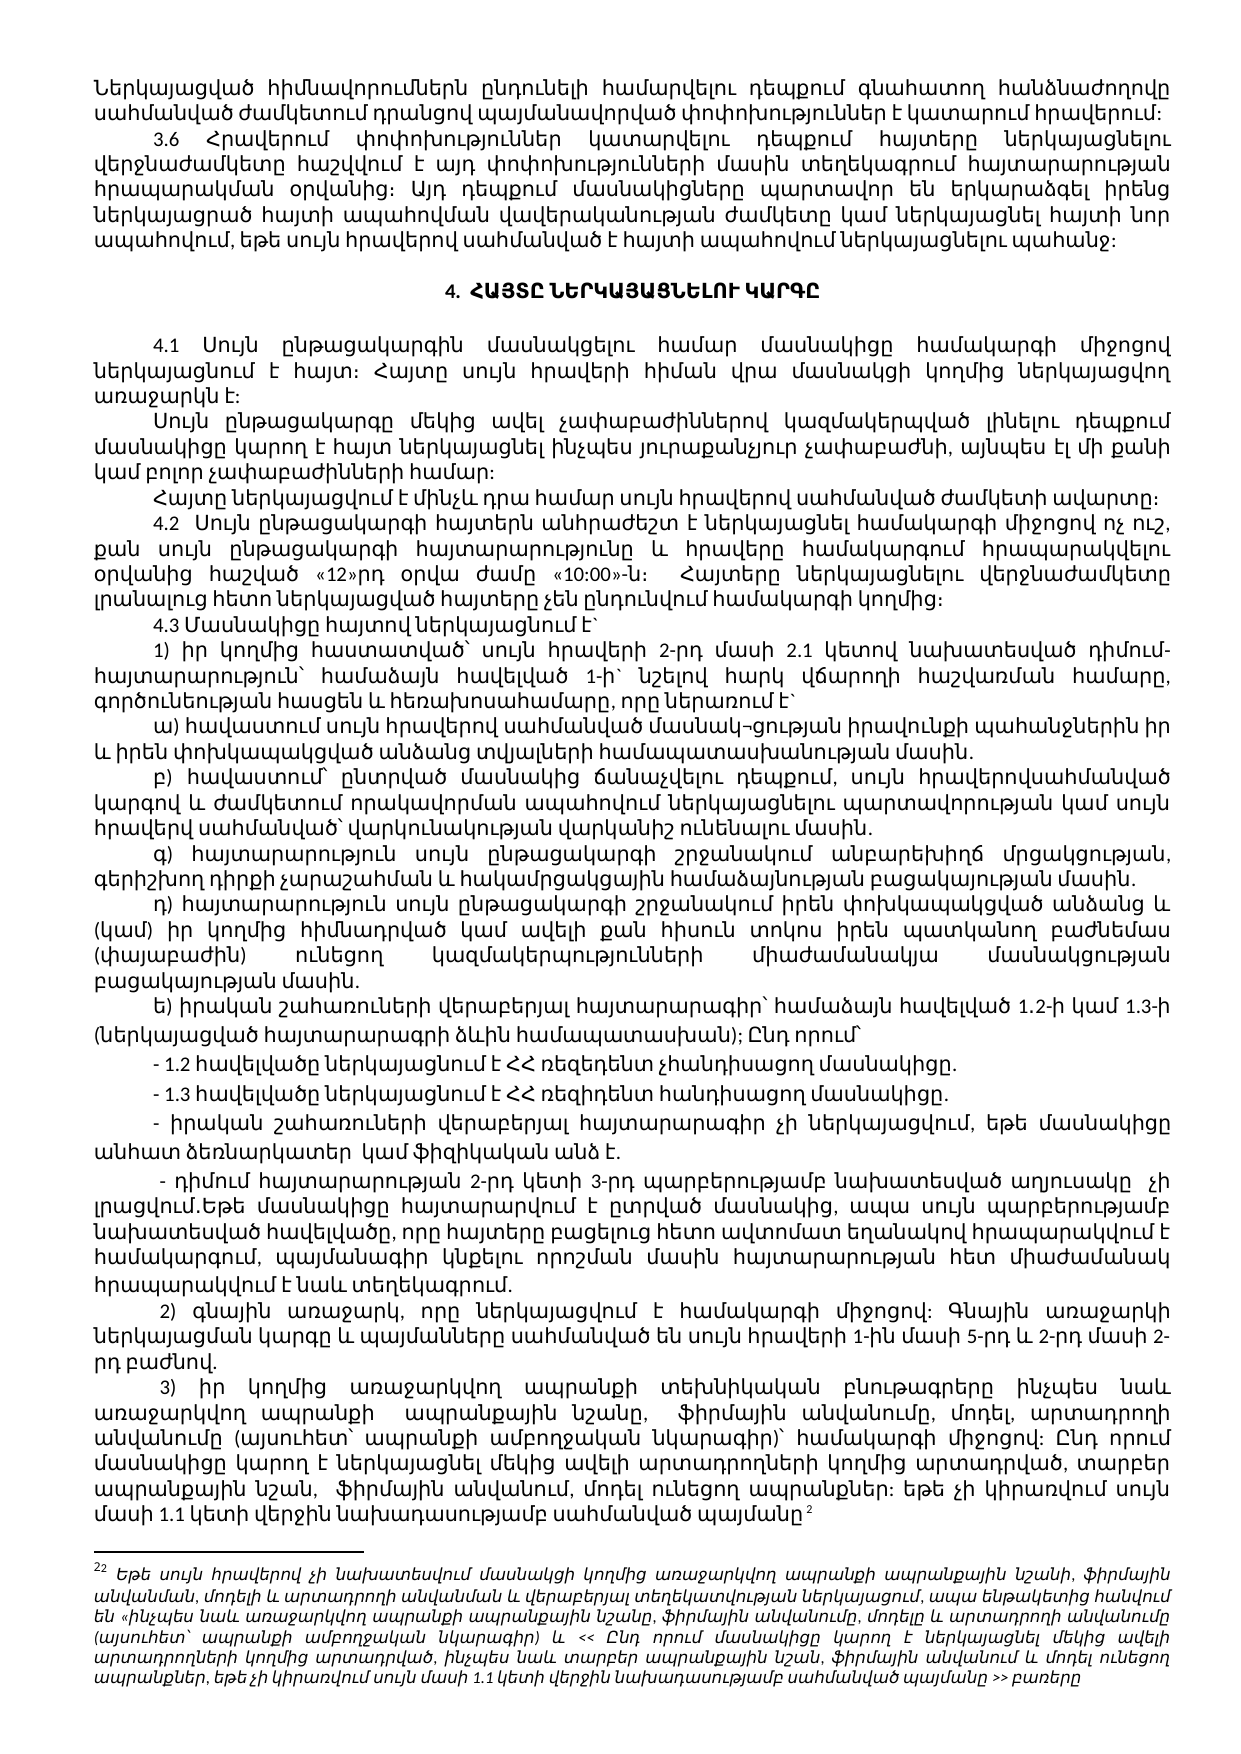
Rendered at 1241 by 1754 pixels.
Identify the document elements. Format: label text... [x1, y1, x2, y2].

text - դիմում հայտարարության 2-րդ կետի 3-րդ պարբերությամբ նախատեսված աղյուսակը չի լրացվում․Եթե մասնակիցը հայտարարվում է ըտրված մասնակից, ապա սույն պարբերությամբ նախատեսված հավելվածը, որը հայտերը բացելուց հետո ավտոմատ եղանակով հրապարակվում է համակարգում, պայմանագիր կնքելու որոշման մասին հայտարարության հետ միաժամանակ հրապարակվում է նաև տեղեկագրում. [94, 1168, 1171, 1298]
text 4.2 Սույն ընթացակարգի հայտերն անհրաժեշտ է ներկայացնել համակարգի միջոցով ոչ ուշ, քան սույն ընթացակարգի հայտարարությունը և հրավերը համակարգում հրապարակվելու օրվանից հաշված «12»րդ օրվա ժամը «10:00»-ն։ Հայտերը ներկայացնելու վերջնաժամկետը լրանալուց հետո ներկայացված հայտերը չեն ընդունվում համակարգի կողմից։ [94, 510, 1171, 612]
text գ) հայտարարություն սույն ընթացակարգի շրջանակում անբարեխիղճ մրցակցության, գերիշխող դիրքի չարաշահման և հակամրցակցային համաձայնության բացակայության մասին. [94, 841, 1171, 892]
text 4.3 Մասնակիցը հայտով ներկայացնում է` [94, 612, 1171, 637]
text 4.1 Սույն ընթացակարգին մասնակցելու համար մասնակիցը համակարգի միջոցով ներկայացնում է հայտ։ Հայտը սույն հրավերի հիման վրա մասնակցի կողմից ներկայացվող առաջարկն է: [94, 332, 1171, 409]
text 3) իր կողմից առաջարկվող ապրանքի տեխնիկական բնութագրերը ինչպես նաև առաջարկվող ապրանքի ապրանքային նշանը, ֆիրմային անվանումը, մոդել, արտադրողի անվանումը (այսուհետ՝ ապրանքի ամբողջական նկարագիր)՝ համակարգի միջոցով: Ընդ որում մասնակիցը կարող է ներկայացնել մեկից ավելի արտադրողների կողմից արտադրված, տարբեր ապրանքային նշան, ֆիրմային անվանում, մոդել ունեցող ապրանքներ: եթե չի կիրառվում սույն մասի 1.1 կետի վերջին նախադասությամբ սահմանված պայմանը 2 [94, 1374, 1171, 1527]
text ա) հավաստում սույն հրավերով սահմանված մասնակ¬ցության իրավունքի պահանջներին իր և իրեն փոխկապակցված անձանց տվյալների համապատասխանության մասին. [94, 714, 1171, 764]
text Սույն ընթացակարգը մեկից ավել չափաբաժիններով կազմակերպված լինելու դեպքում մասնակիցը կարող է հայտ ներկայացնել ինչպես յուրաքանչյուր չափաբաժնի, այնպես էլ մի քանի կամ բոլոր չափաբաժինների համար: [94, 409, 1171, 485]
text բ) հավաստում՝ ընտրված մասնակից ճանաչվելու դեպքում, սույն հրավերովսահմանված կարգով և ժամկետում որակավորման ապահովում ներկայացնելու պարտավորության կամ սույն հրավերվ սահմանված՝ վարկունակության վարկանիշ ունենալու մասին. [94, 764, 1171, 841]
text - իրական շահառուների վերաբերյալ հայտարարագիր չի ներկայացվում, եթե մասնակիցը անհատ ձեռնարկատեր կամ ֆիզիկական անձ է. [94, 1110, 1171, 1164]
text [94, 75, 1171, 126]
text - 1.3 հավելվածը ներկայացնում է ՀՀ ռեզիդենտ հանդիսացող մասնակիցը. [94, 1081, 1171, 1106]
text Հայտը ներկայացվում է մինչև դրա համար սույն հրավերով սահմանված ժամկետի ավարտը։ [94, 485, 1171, 510]
text 2) գնային առաջարկ, որը ներկայացվում է համակարգի միջոցով: Գնային առաջարկի ներկայացման կարգը և պայմանները սահմանված են սույն հրավերի 1-ին մասի 5-րդ և 2-րդ մասի 2-րդ բաժնով. [94, 1298, 1171, 1374]
text 1) իր կողմից հաստատված՝ սույն հրավերի 2-րդ մասի 2.1 կետով նախատեսված դիմում-հայտարարություն՝ համաձայն հավելված 1-ի` նշելով հարկ վճարողի հաշվառման համարը, գործունեության հասցեն և հեռախոսահամարը, որը ներառում է` [94, 637, 1171, 714]
text 3.6 Հրավերում փոփոխություններ կատարվելու դեպքում հայտերը ներկայացնելու վերջնաժամկետը հաշվվում է այդ փոփոխությունների մասին տեղեկագրում հայտարարության հրապարակման օրվանից։ Այդ դեպքում մասնակիցները պարտավոր են երկարաձգել իրենց ներկայացրած հայտի ապահովման վավերականության ժամկետը կամ ներկայացնել հայտի նոր ապահովում, եթե սույն հրավերով սահմանված է հայտի ապահովում ներկայացնելու պահանջ: [94, 126, 1171, 253]
text դ) հայտարարություն սույն ընթացակարգի շրջանակում իրեն փոխկապակցված անձանց և (կամ) իր կողմից հիմնադրված կամ ավելի քան հիսուն տոկոս իրեն պատկանող բաժնեմաս (փայաբաժին) ունեցող կազմակերպությունների միաժամանակյա մասնակցության բացակայության մասին. [94, 892, 1171, 993]
text 4. ՀԱՅՏԸ ՆԵՐԿԱՅԱՑՆԵԼՈՒ ԿԱՐԳԸ [94, 278, 1171, 304]
text - 1.2 հավելվածը ներկայացնում է ՀՀ ռեզեդենտ չհանդիսացող մասնակիցը. [94, 1052, 1171, 1077]
text ե) իրական շահառուների վերաբերյալ հայտարարագիր՝ համաձայն հավելված 1․2-ի կամ 1.3-ի (ներկայացված հայտարարագրի ձևին համապատասխան); Ընդ որում՝ [94, 993, 1171, 1048]
